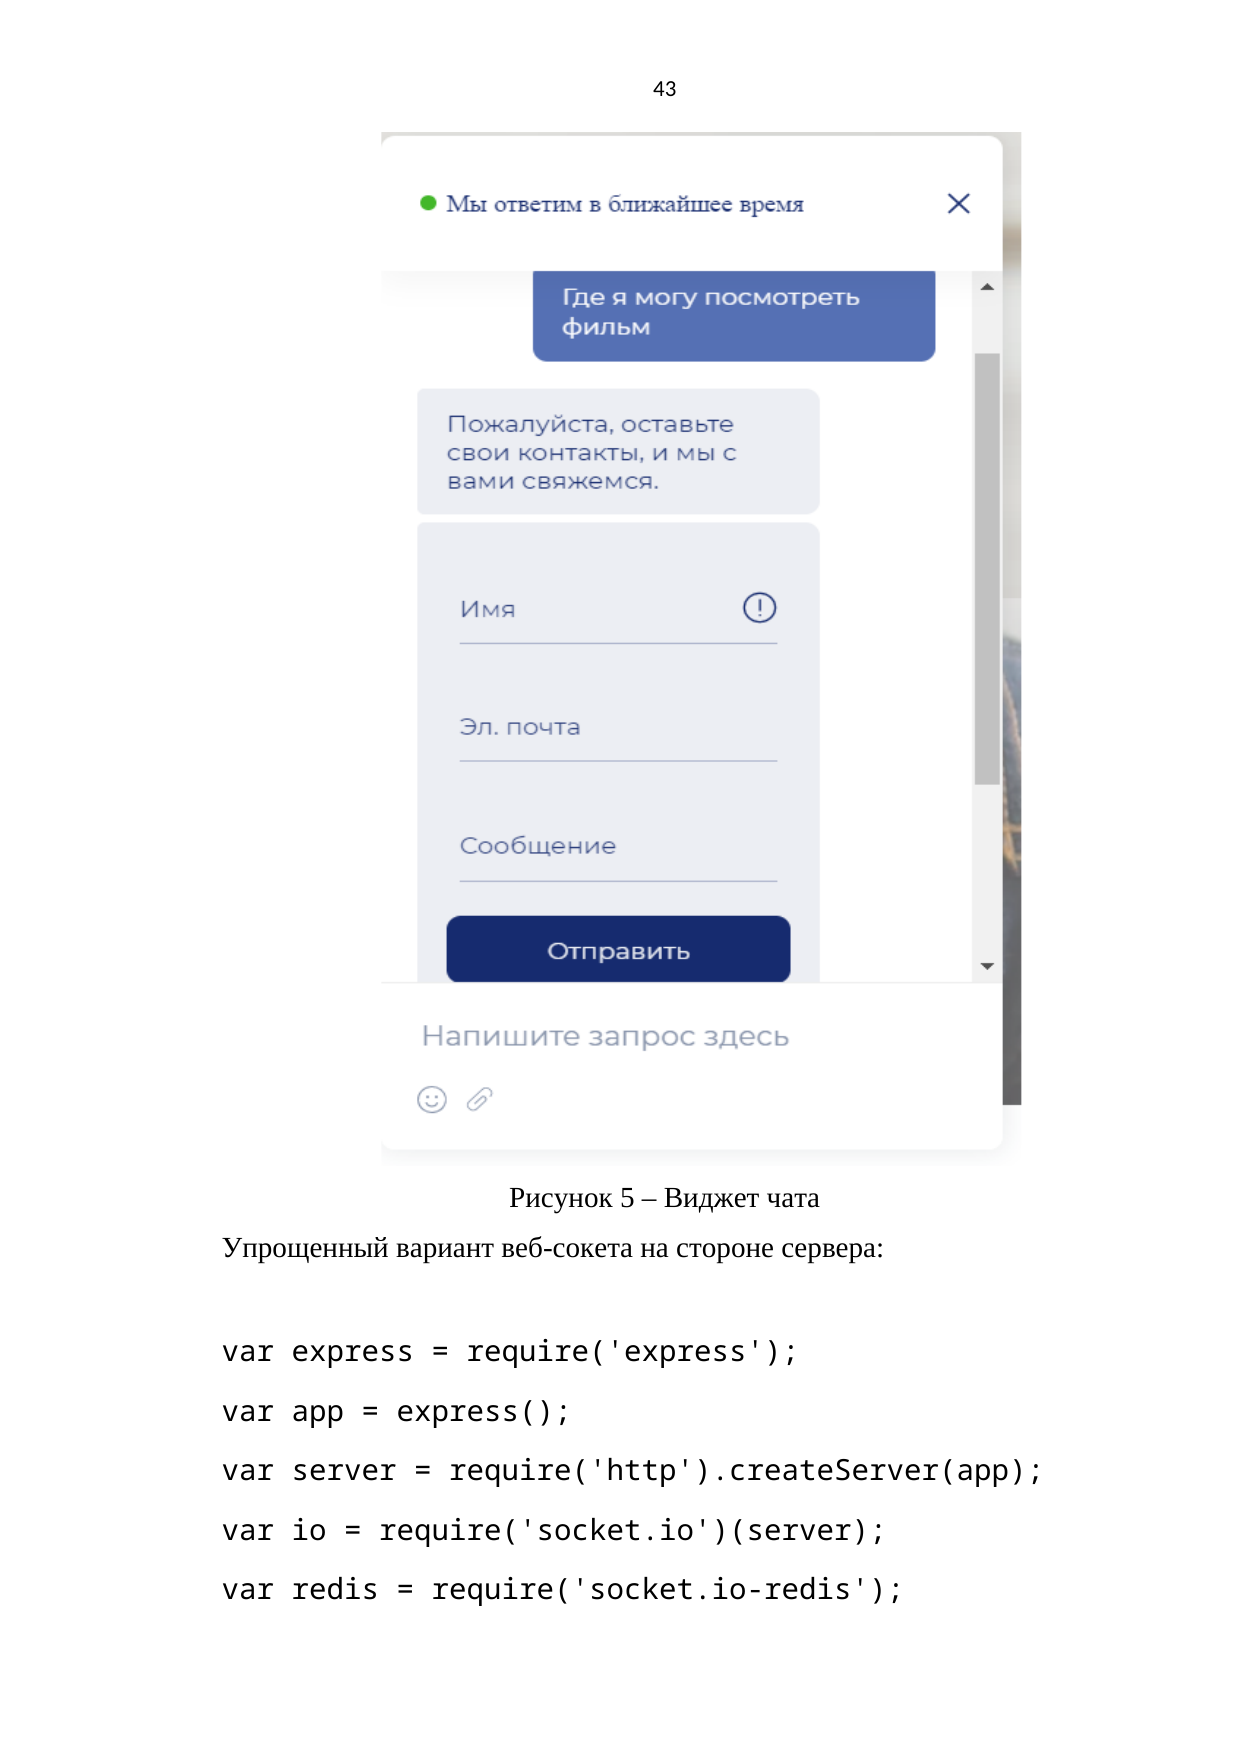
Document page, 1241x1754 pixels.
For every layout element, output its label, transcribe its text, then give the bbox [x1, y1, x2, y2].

text var server = require('http').createServer(app); [148, 1449, 1181, 1489]
text Упрощенный вариант веб-сокета на стороне сервера: [148, 1230, 1181, 1263]
text var express = require('express'); [148, 1331, 1181, 1370]
picture [381, 132, 1022, 1166]
text var redis = require('socket.io-redis'); [148, 1568, 1181, 1608]
text var app = express(); [148, 1390, 1181, 1430]
text var io = require('socket.io')(server); [148, 1509, 1181, 1549]
text Рисунок 5 – Виджет чата [148, 1180, 1181, 1213]
